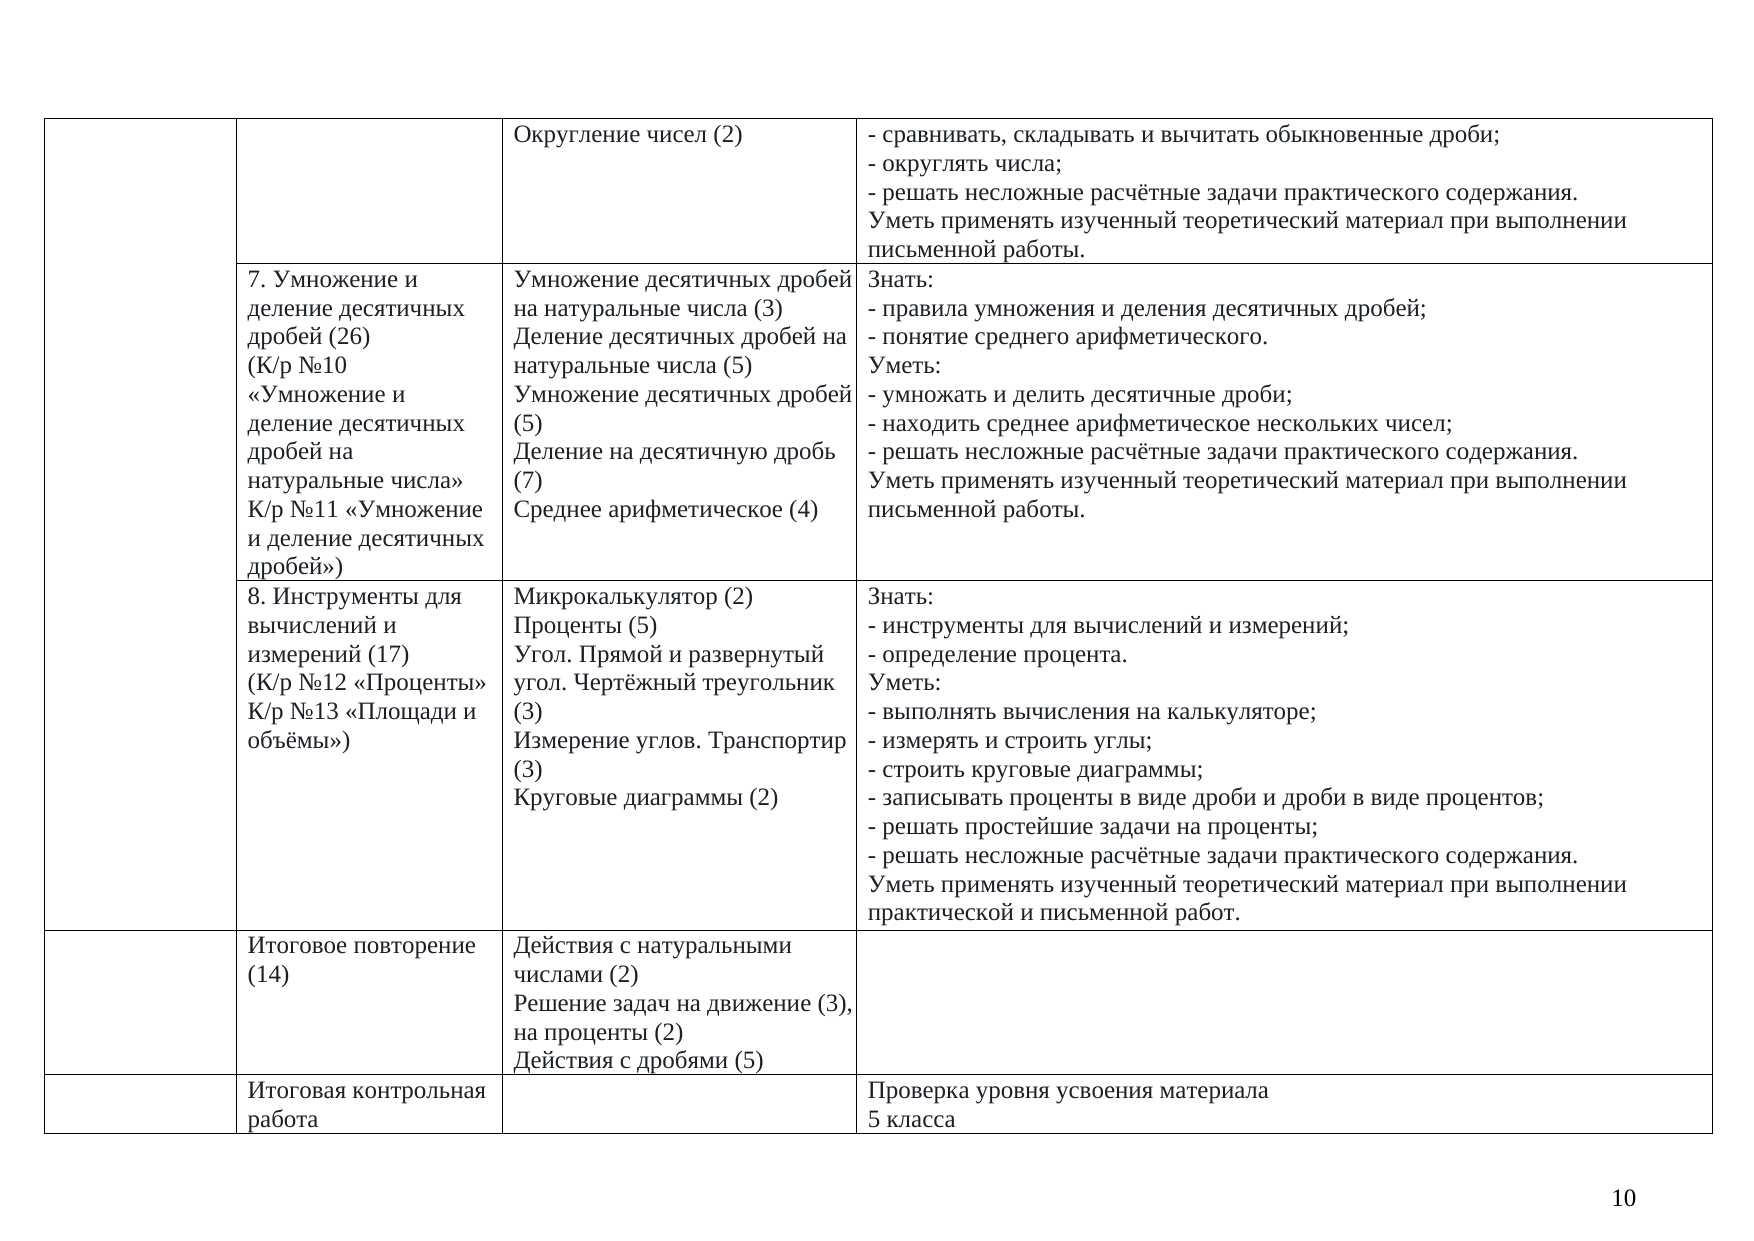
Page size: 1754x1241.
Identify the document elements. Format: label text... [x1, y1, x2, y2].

table_cell [45, 1075, 236, 1133]
table_cell Знать: - правила умножения и деления десятичных дробей; - понятие среднего арифметического. Уметь: - умножать и делить десятичные дроби; - находить среднее арифметическое нескольких чисел; - решать несложные расчётные задачи практического содержания. Уметь применять изученный теоретический материал при выполнении письменной работы. [857, 264, 1712, 580]
table_cell Умножение десятичных дробей на натуральные числа (3) Деление десятичных дробей на натуральные числа (5) Умножение десятичных дробей (5) Деление на десятичную дробь (7) Среднее арифметическое (4) [503, 264, 856, 580]
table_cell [503, 119, 856, 263]
table_cell Знать: - инструменты для вычислений и измерений; - определение процента. Уметь: - выполнять вычисления на калькуляторе; - измерять и строить углы; - строить круговые диаграммы; - записывать проценты в виде дроби и дроби в виде процентов; - решать простейшие задачи на проценты; - решать несложные расчётные задачи практического содержания. Уметь применять изученный теоретический материал при выполнении практической и письменной работ. [857, 581, 1712, 929]
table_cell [857, 119, 1712, 263]
table_cell 7. Умножение и деление десятичных дробей (26) (К/р №10 «Умножение и деление десятичных дробей на натуральные числа» К/р №11 «Умножение и деление десятичных дробей») [237, 264, 502, 580]
table_cell Микрокалькулятор (2) Проценты (5) Угол. Прямой и развернутый угол. Чертёжный треугольник (3) Измерение углов. Транспортир (3) Круговые диаграммы (2) [503, 581, 856, 929]
table_cell Итоговое повторение (14) [237, 931, 502, 1074]
table_cell [45, 931, 236, 1074]
table_cell Проверка уровня усвоения материала 5 класса [857, 1075, 1712, 1133]
table_cell 8. Инструменты для вычислений и измерений (17) (К/р №12 «Проценты» К/р №13 «Площади и объёмы») [237, 581, 502, 929]
table_cell [857, 931, 1712, 1074]
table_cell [237, 119, 502, 263]
table_cell Итоговая контрольная работа [237, 1075, 502, 1133]
table_cell Действия с натуральными числами (2) Решение задач на движение (3), на проценты (2) Действия с дробями (5) [503, 931, 856, 1074]
table_cell [503, 1075, 856, 1133]
